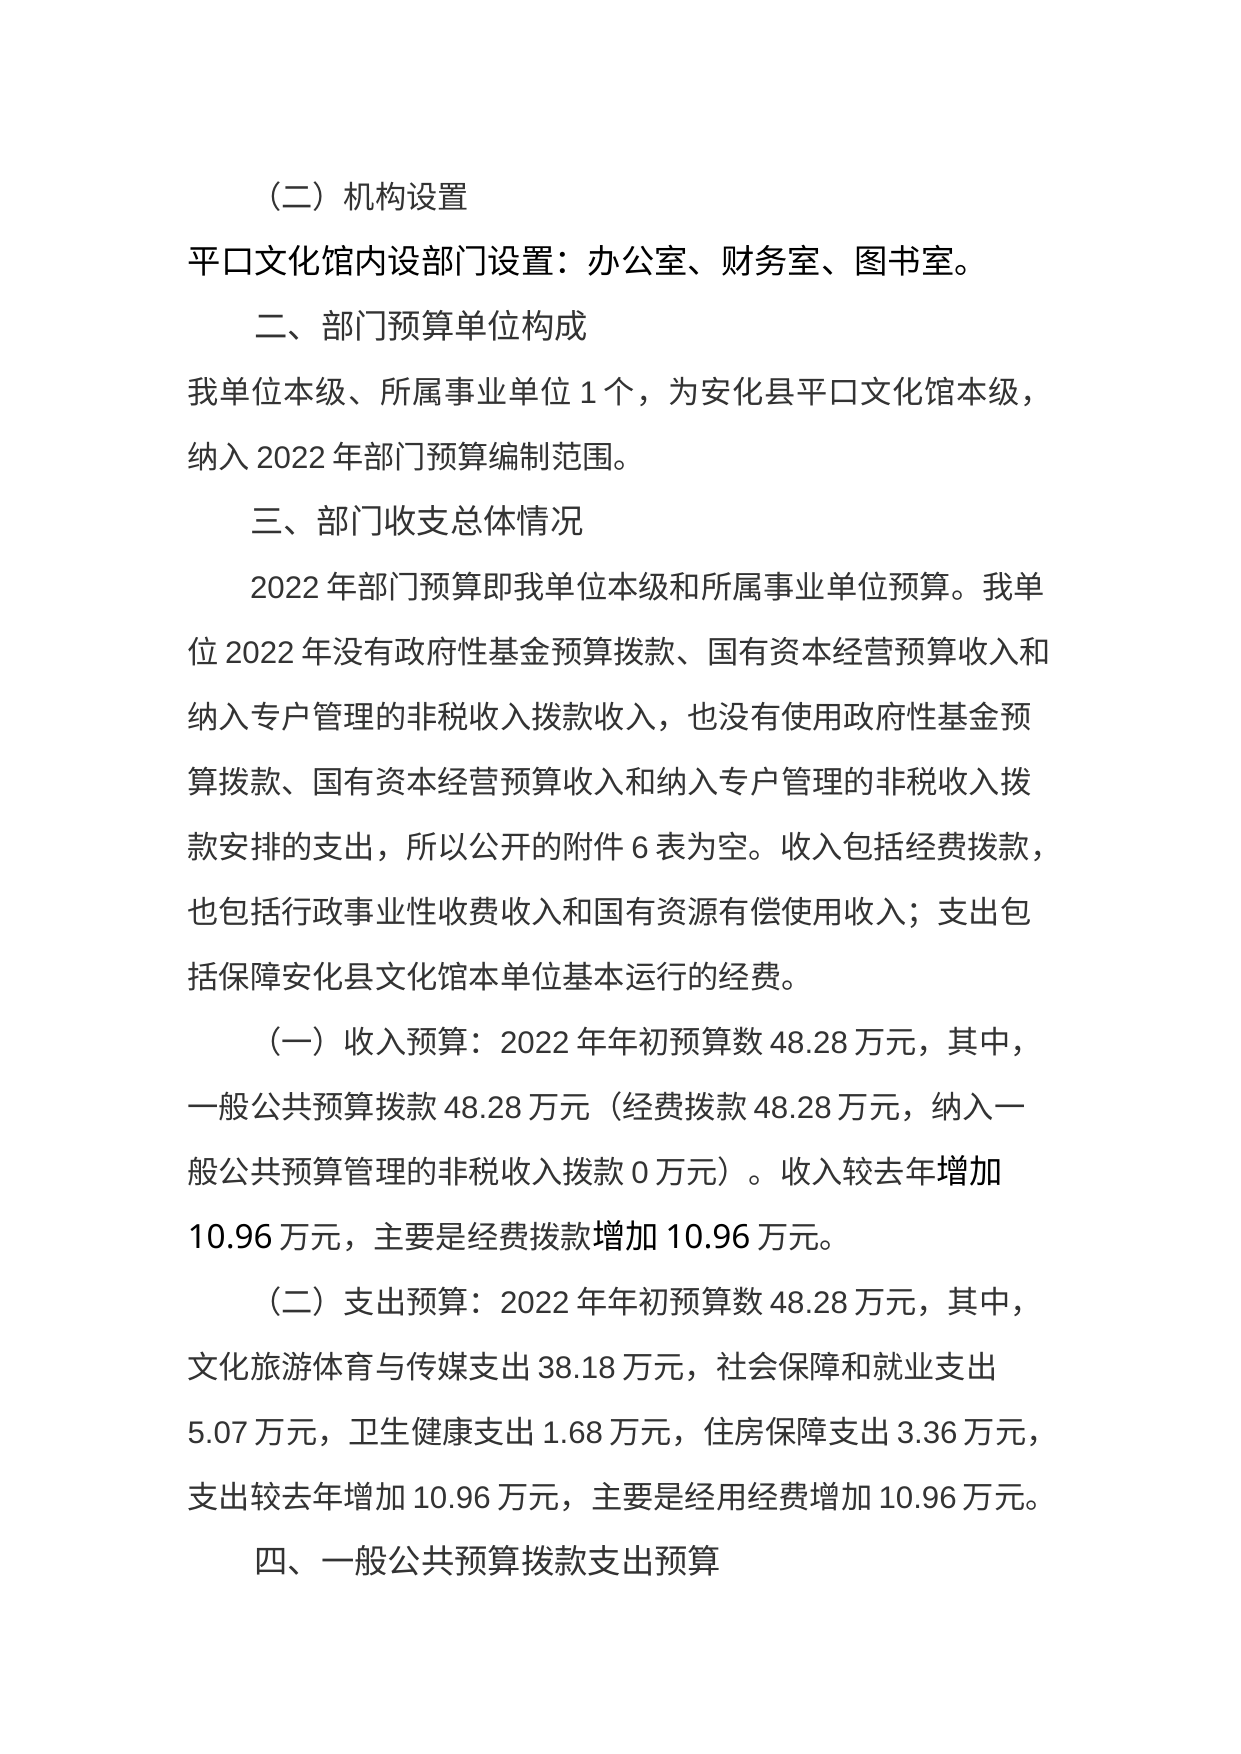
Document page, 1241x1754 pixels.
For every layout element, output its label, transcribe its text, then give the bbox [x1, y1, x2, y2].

text （一）收入预算：2022年年初预算数48.28万元，其中，一般公共预算拨款48.28万元（经费拨款48.28万元，纳入一般公共预算管理的非税收入拨款0万元）。收入较去年增加10.96万元，主要是经费拨款增加10.96万元。 [187, 1007, 1053, 1267]
text （二）支出预算：2022年年初预算数48.28万元，其中，文化旅游体育与传媒支出38.18万元，社会保障和就业支出5.07万元，卫生健康支出1.68万元，住房保障支出3.36万元，支出较去年增加10.96万元，主要是经用经费增加10.96万元。 [187, 1267, 1053, 1527]
list 部门收支总体情况 [250, 487, 1053, 552]
list 平口文化馆内设部门设置：办公室、财务室、图书室。 [187, 227, 1053, 292]
text （二）机构设置 [187, 162, 1053, 227]
text 四、一般公共预算拨款支出预算 [187, 1527, 1053, 1592]
list 我单位本级、所属事业单位1个，为安化县平口文化馆本级，纳入2022年部门预算编制范围。 [187, 357, 1053, 487]
text 二、部门预算单位构成 [187, 292, 1053, 357]
text 2022年部门预算即我单位本级和所属事业单位预算。我单位2022年没有政府性基金预算拨款、国有资本经营预算收入和纳入专户管理的非税收入拨款收入，也没有使用政府性基金预算拨款、国有资本经营预算收入和纳入专户管理的非税收入拨款安排的支出，所以公开的附件6表为空。收入包括经费拨款，也包括行政事业性收费收入和国有资源有偿使用收入；支出包括保障安化县文化馆本单位基本运行的经费。 [187, 552, 1053, 1007]
